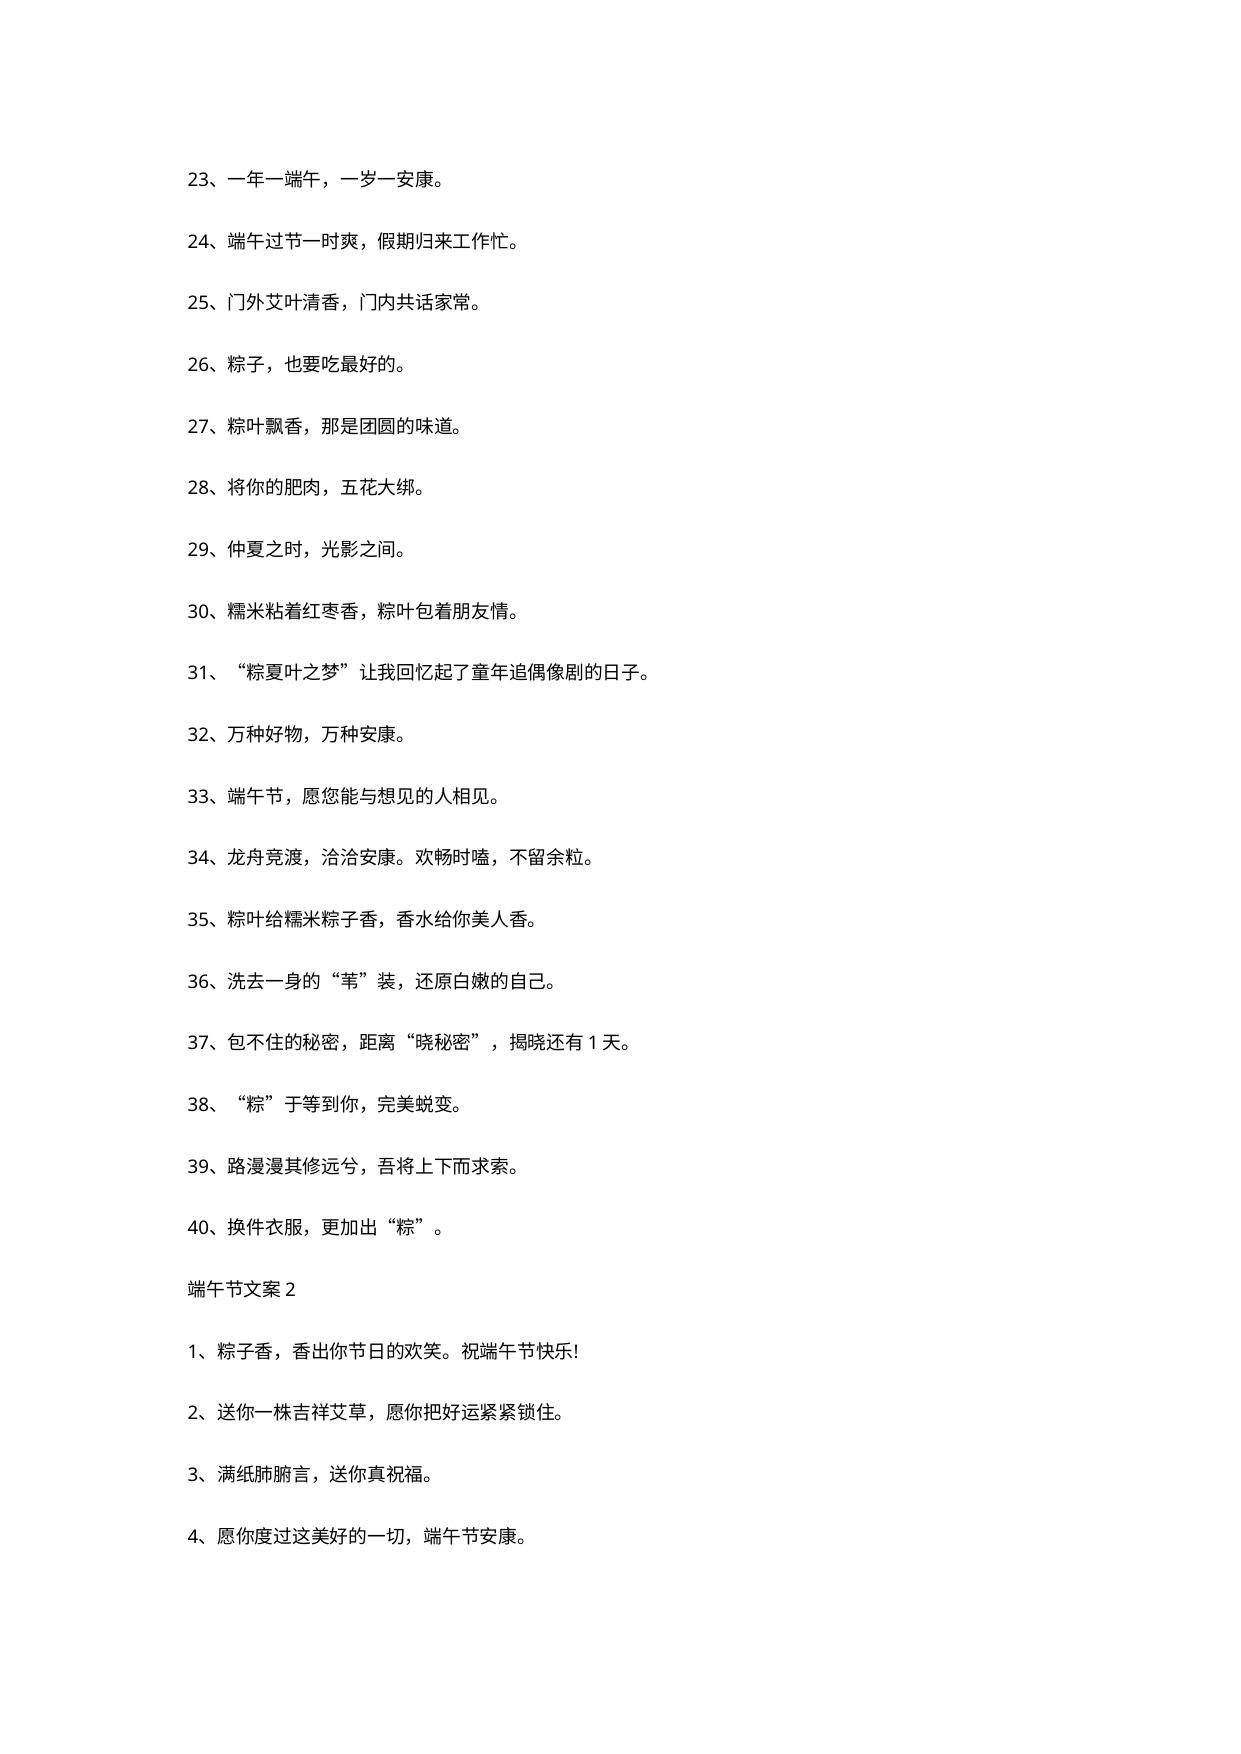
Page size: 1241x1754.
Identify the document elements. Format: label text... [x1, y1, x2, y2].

text 端午节文案2 [187, 1272, 1053, 1304]
text 27、粽叶飘香，那是团圆的味道。 [187, 409, 1053, 441]
text 33、端午节，愿您能与想见的人相见。 [187, 779, 1053, 811]
text 4、愿你度过这美好的一切，端午节安康。 [187, 1519, 1053, 1551]
text 35、粽叶给糯米粽子香，香水给你美人香。 [187, 902, 1053, 934]
text 26、粽子，也要吃最好的。 [187, 347, 1053, 379]
text 30、糯米粘着红枣香，粽叶包着朋友情。 [187, 594, 1053, 626]
text 23、一年一端午，一岁一安康。 [187, 162, 1053, 194]
text 2、送你一株吉祥艾草，愿你把好运紧紧锁住。 [187, 1395, 1053, 1428]
text 40、换件衣服，更加出“粽”。 [187, 1210, 1053, 1243]
text 37、包不住的秘密，距离“晓秘密”，揭晓还有1天。 [187, 1025, 1053, 1058]
text 31、“粽夏叶之梦”让我回忆起了童年追偶像剧的日子。 [187, 655, 1053, 688]
text 3、满纸肺腑言，送你真祝福。 [187, 1457, 1053, 1489]
text 34、龙舟竞渡，洽洽安康。欢畅时嗑，不留余粒。 [187, 840, 1053, 873]
text 32、万种好物，万种安康。 [187, 717, 1053, 749]
text 1、粽子香，香出你节日的欢笑。祝端午节快乐! [187, 1334, 1053, 1366]
text 28、将你的肥肉，五花大绑。 [187, 470, 1053, 503]
text 39、路漫漫其修远兮，吾将上下而求索。 [187, 1149, 1053, 1181]
text 29、仲夏之时，光影之间。 [187, 532, 1053, 564]
text 25、门外艾叶清香，门内共话家常。 [187, 285, 1053, 318]
text 38、“粽”于等到你，完美蜕变。 [187, 1087, 1053, 1119]
text 36、洗去一身的“苇”装，还原白嫩的自己。 [187, 964, 1053, 996]
text 24、端午过节一时爽，假期归来工作忙。 [187, 224, 1053, 256]
